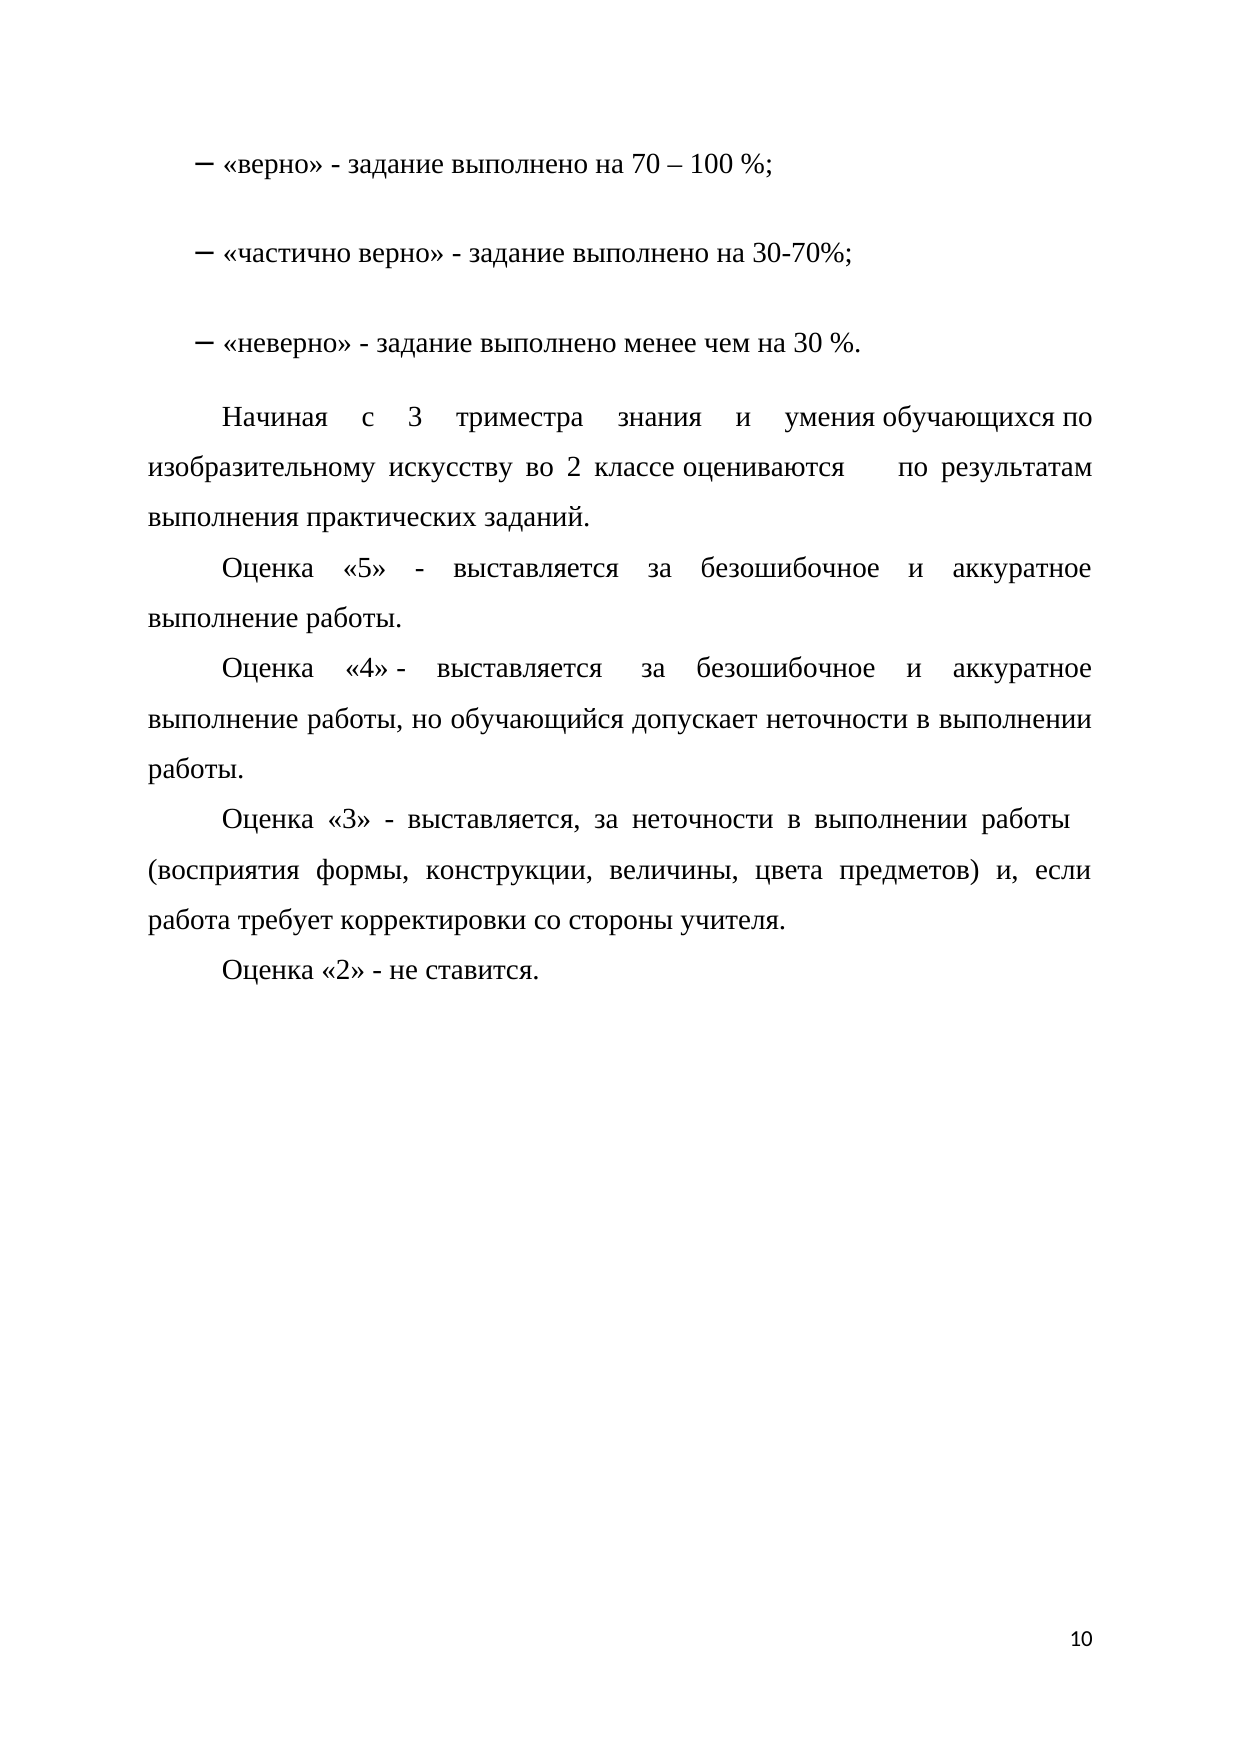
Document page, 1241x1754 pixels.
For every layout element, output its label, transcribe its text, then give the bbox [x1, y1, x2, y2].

list «неверно» - задание выполнено менее чем на 30 %. [148, 309, 1092, 369]
text Оценка «3» - выставляется, за неточности в выполнении работы (восприятия формы, конструкции, величины, цвета предметов) и, если работа требует корректировки со стороны учителя. [148, 801, 1092, 936]
text Оценка «5» - выставляется за безошибочное и аккуратное выполнение работы. [148, 550, 1092, 634]
text Начиная с 3 триместра знания и умения обучающихся по изобразительному искусству во 2 классе оцениваются по результатам выполнения практических заданий. [148, 399, 1092, 533]
text Оценка «2» - не ставится. [148, 952, 1092, 986]
list «верно» - задание выполнено на 70 – 100 %; [148, 130, 1092, 190]
text Оценка «4» - выставляется за безошибочное и аккуратное выполнение работы, но обучающийся допускает неточности в выполнении работы. [148, 651, 1092, 785]
list «частично верно» - задание выполнено на 30-70%; [148, 219, 1092, 279]
